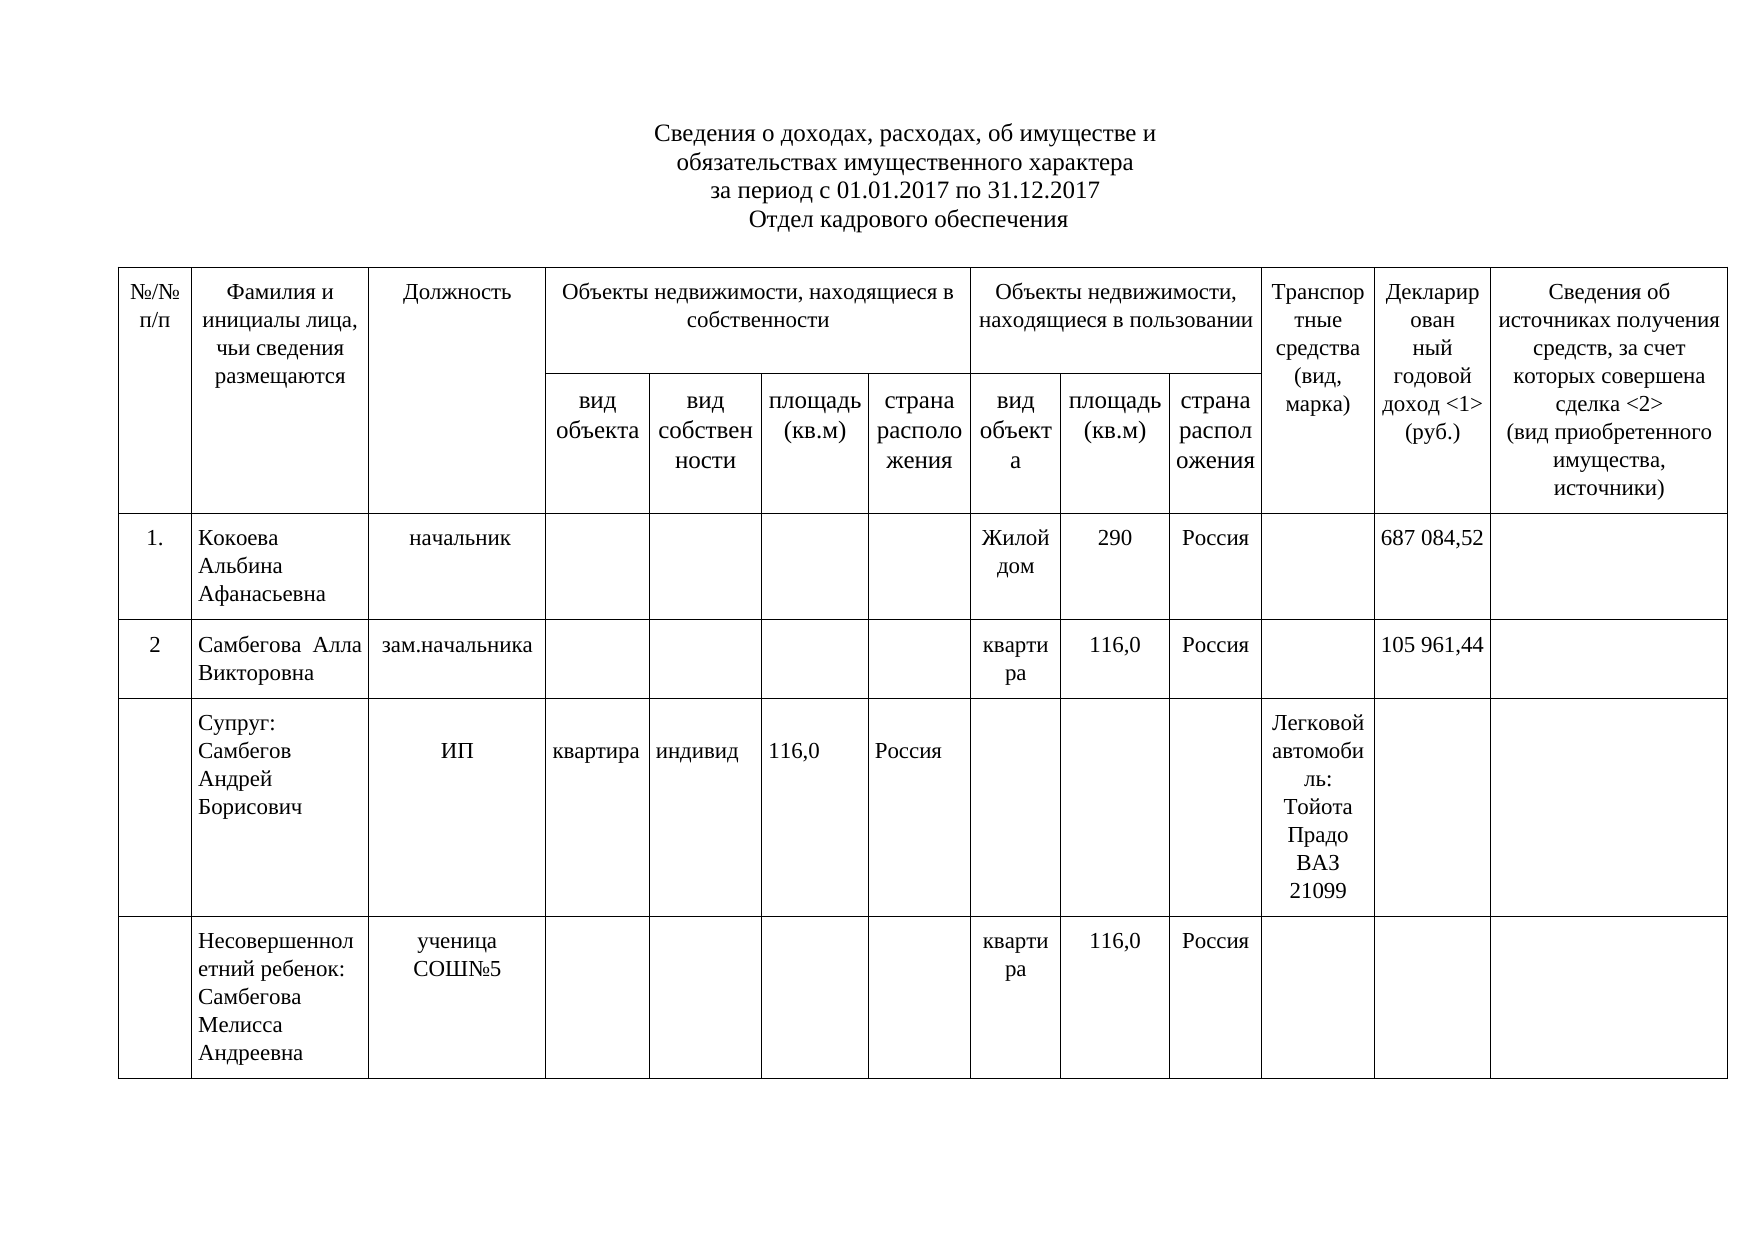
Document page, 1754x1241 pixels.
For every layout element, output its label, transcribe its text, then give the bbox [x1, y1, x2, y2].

table_cell [546, 514, 649, 619]
table_cell Россия [869, 699, 970, 916]
table_cell [762, 620, 868, 698]
table_cell 2 [119, 620, 191, 698]
table_cell [1375, 699, 1490, 916]
table_cell [650, 620, 761, 698]
table_cell вид объекта [971, 374, 1060, 513]
text за период с 01.01.2017 по 31.12.2017 [118, 176, 1636, 204]
table_cell [650, 917, 761, 1078]
table_cell [971, 699, 1060, 916]
table_cell Россия [1170, 917, 1261, 1078]
table_cell [762, 917, 868, 1078]
table_cell [869, 620, 970, 698]
text Сведения о доходах, расходах, об имуществе и [118, 118, 1636, 147]
table_cell [1262, 620, 1374, 698]
table_header №/№ п/п [119, 268, 191, 513]
table_cell Легковой автомобиль: Тойота Прадо ВАЗ 21099 [1262, 699, 1374, 916]
table_cell квартира [546, 699, 649, 916]
table_header Объекты недвижимости, находящиеся в собственности [546, 268, 970, 373]
table_cell 290 [1061, 514, 1169, 619]
table_cell [1491, 699, 1727, 916]
table_cell [869, 917, 970, 1078]
table_cell индивид [650, 699, 761, 916]
table_cell Самбегова Алла Викторовна [192, 620, 368, 698]
table_cell [1491, 917, 1727, 1078]
table_cell [1491, 620, 1727, 698]
table_cell страна расположения [869, 374, 970, 513]
table_cell [1262, 917, 1374, 1078]
table_header Сведения об источниках получения средств, за счет которых совершена сделка <2> (вид приобретенного имущества, источники) [1491, 268, 1727, 513]
table_cell Супруг: Самбегов Андрей Борисович [192, 699, 368, 916]
table_cell вид собственности [650, 374, 761, 513]
table_cell Жилой дом [971, 514, 1060, 619]
table_cell [650, 514, 761, 619]
table_cell [546, 620, 649, 698]
table_cell страна расположения [1170, 374, 1261, 513]
table_header Фамилия и инициалы лица, чьи сведения размещаются [192, 268, 368, 513]
table_header Должность [369, 268, 545, 513]
table_cell [1262, 514, 1374, 619]
table_cell 116,0 [1061, 620, 1169, 698]
table_header Объекты недвижимости, находящиеся в пользовании [971, 268, 1261, 373]
text Отдел кадрового обеспечения [118, 204, 1636, 233]
table_cell 116,0 [1061, 917, 1169, 1078]
table_header Транспортные средства (вид, марка) [1262, 268, 1374, 513]
table_cell 105 961,44 [1375, 620, 1490, 698]
table_cell ИП [369, 699, 545, 916]
table_header Декларирован ный годовой доход <1> (руб.) [1375, 268, 1490, 513]
table_cell [1375, 917, 1490, 1078]
table_cell [119, 699, 191, 916]
table_cell вид объекта [546, 374, 649, 513]
table_cell [546, 917, 649, 1078]
table_cell квартира [971, 620, 1060, 698]
table_cell [1491, 514, 1727, 619]
table_cell площадь (кв.м) [762, 374, 868, 513]
table_cell 116,0 [762, 699, 868, 916]
table_cell квартира [971, 917, 1060, 1078]
table_cell 687 084,52 [1375, 514, 1490, 619]
table_cell Несовершеннолетний ребенок: Самбегова Мелисса Андреевна [192, 917, 368, 1078]
table_cell площадь (кв.м) [1061, 374, 1169, 513]
table_cell [762, 514, 868, 619]
table_cell начальник [369, 514, 545, 619]
table_cell [1061, 699, 1169, 916]
text обязательствах имущественного характера [118, 147, 1636, 176]
table_cell [869, 514, 970, 619]
table_cell Кокоева Альбина Афанасьевна [192, 514, 368, 619]
table_cell [1170, 699, 1261, 916]
table_cell [119, 917, 191, 1078]
table_cell 1. [119, 514, 191, 619]
table_cell Россия [1170, 514, 1261, 619]
table_cell Россия [1170, 620, 1261, 698]
table_cell зам.начальника [369, 620, 545, 698]
table_cell ученица СОШ№5 [369, 917, 545, 1078]
